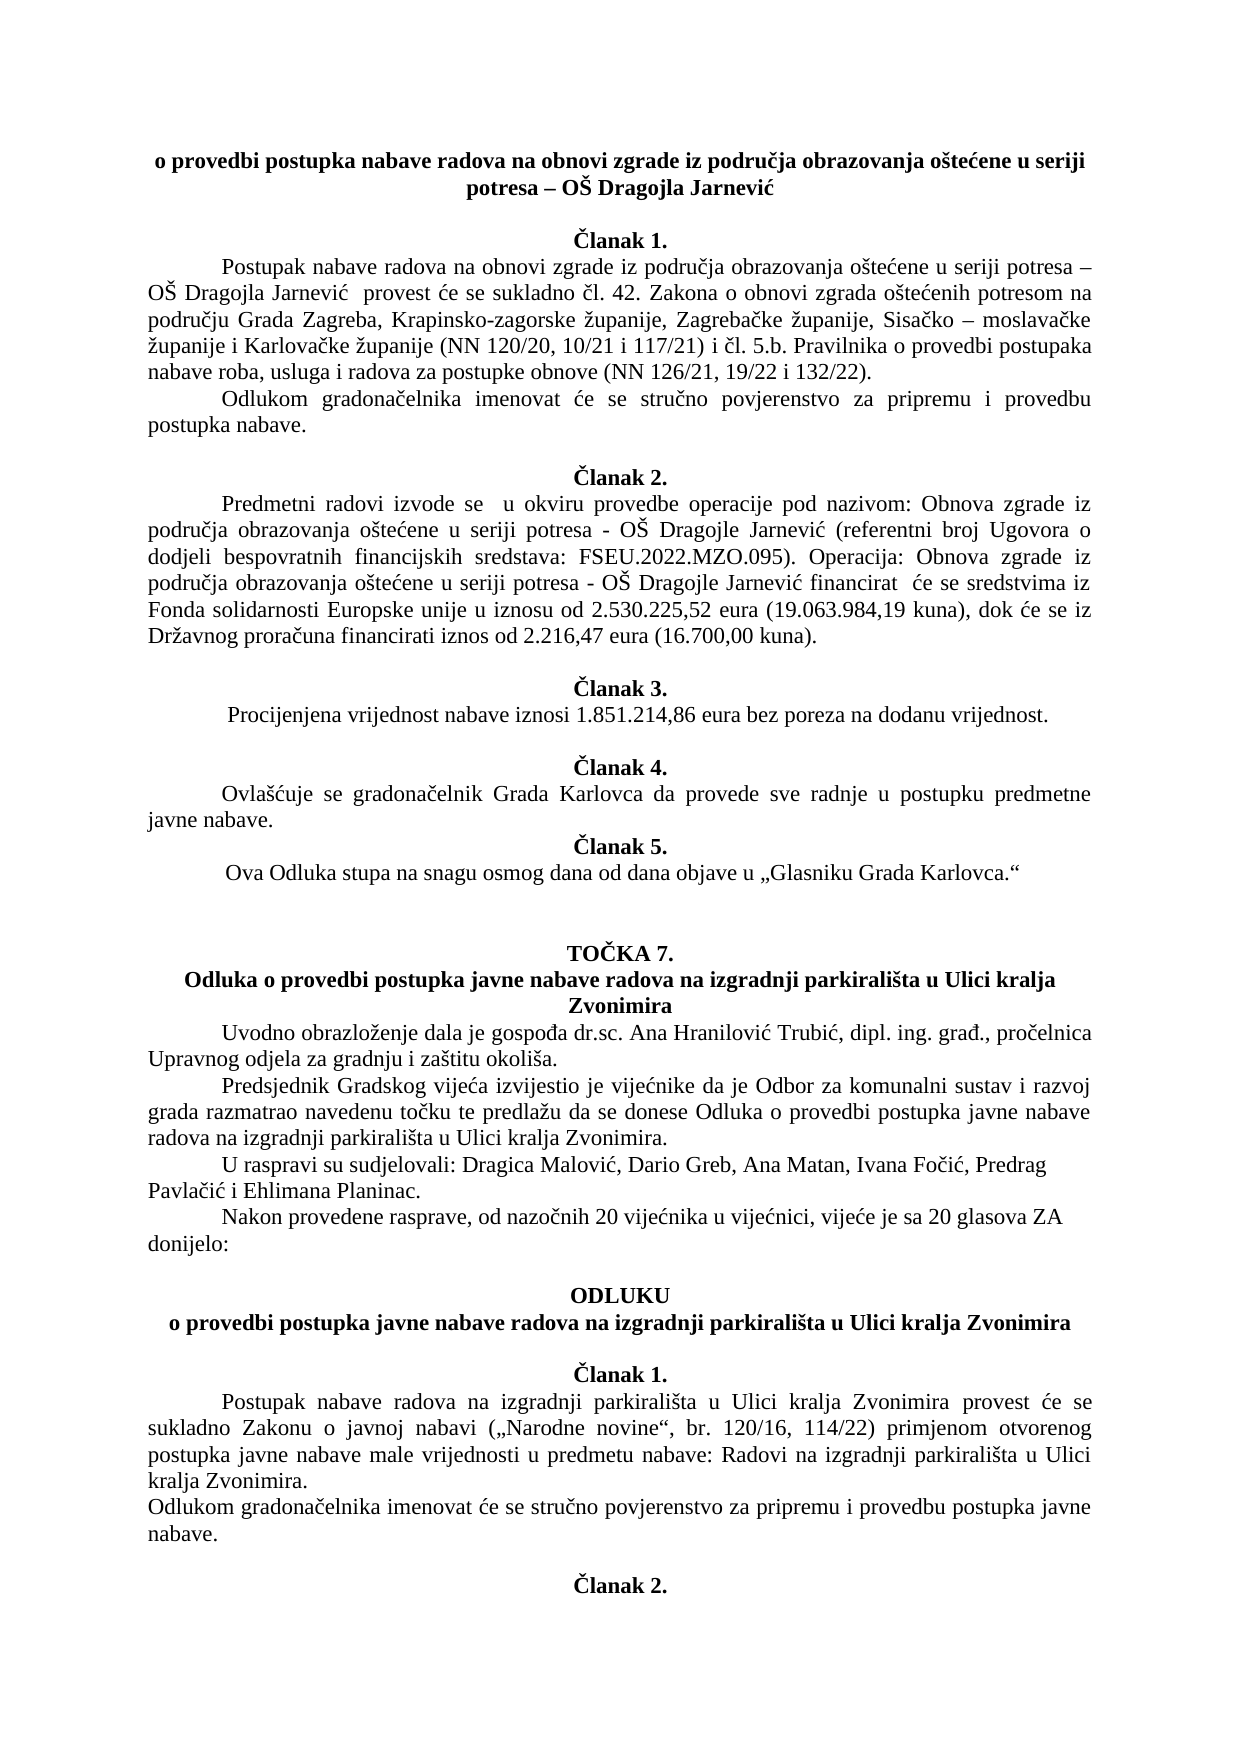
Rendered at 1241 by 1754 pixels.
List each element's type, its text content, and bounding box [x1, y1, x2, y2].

text Procijenjena vrijednost nabave iznosi 1.851.214,86 eura bez poreza na dodanu vrijednost. [148, 701, 1093, 727]
text Postupak nabave radova na obnovi zgrade iz područja obrazovanja oštećene u seriji potresa – OŠ Dragojla Jarnević provest će se sukladno čl. 42. Zakona o obnovi zgrada oštećenih potresom na području Grada Zagreba, Krapinsko-zagorske županije, Zagrebačke županije, Sisačko – moslavačke županije i Karlovačke županije (NN 120/20, 10/21 i 117/21) i čl. 5.b. Pravilnika o provedbi postupaka nabave roba, usluga i radova za postupke obnove (NN 126/21, 19/22 i 132/22). [148, 253, 1093, 385]
text Odlukom gradonačelnika imenovat će se stručno povjerenstvo za pripremu i provedbu postupka javne nabave. [148, 1493, 1093, 1546]
text Ova Odluka stupa na snagu osmog dana od dana objave u „Glasniku Grada Karlovca.“ [148, 859, 1093, 886]
text Članak 2. [148, 1572, 1093, 1599]
text Predmetni radovi izvode se u okviru provedbe operacije pod nazivom: Obnova zgrade iz područja obrazovanja oštećene u seriji potresa - OŠ Dragojle Jarnević (referentni broj Ugovora o dodjeli bespovratnih financijskih sredstava: FSEU.2022.MZO.095). Operacija: Obnova zgrade iz područja obrazovanja oštećene u seriji potresa - OŠ Dragojle Jarnević financirat će se sredstvima iz Fonda solidarnosti Europske unije u iznosu od 2.530.225,52 eura (19.063.984,19 kuna), dok će se iz Državnog proračuna financirati iznos od 2.216,47 eura (16.700,00 kuna). [148, 490, 1093, 648]
text TOČKA 7. [148, 940, 1093, 966]
text Predsjednik Gradskog vijeća izvijestio je vijećnike da je Odbor za komunalni sustav i razvoj grada razmatrao navedenu točku te predlažu da se donese Odluka o provedbi postupka javne nabave radova na izgradnji parkirališta u Ulici kralja Zvonimira. [148, 1072, 1093, 1151]
text ODLUKU [148, 1282, 1093, 1309]
text Nakon provedene rasprave, od nazočnih 20 vijećnika u vijećnici, vijeće je sa 20 glasova ZA donijelo: [148, 1203, 1093, 1256]
text Odluka o provedbi postupka javne nabave radova na izgradnji parkirališta u Ulici kralja Zvonimira [148, 966, 1093, 1019]
text Članak 1. [148, 1362, 1093, 1388]
text Članak 4. [148, 754, 1093, 780]
text Članak 3. [148, 675, 1093, 701]
text Članak 5. [148, 833, 1093, 859]
text Uvodno obrazloženje dala je gospođa dr.sc. Ana Hranilović Trubić, dipl. ing. građ., pročelnica Upravnog odjela za gradnju i zaštitu okoliša. [148, 1019, 1093, 1072]
text Članak 1. [148, 227, 1093, 253]
text Ovlašćuje se gradonačelnik Grada Karlovca da provede sve radnje u postupku predmetne javne nabave. [148, 780, 1093, 833]
text o provedbi postupka javne nabave radova na izgradnji parkirališta u Ulici kralja Zvonimira [148, 1309, 1093, 1335]
text Odlukom gradonačelnika imenovat će se stručno povjerenstvo za pripremu i provedbu postupka nabave. [148, 385, 1093, 437]
text Postupak nabave radova na izgradnji parkirališta u Ulici kralja Zvonimira provest će se sukladno Zakonu o javnoj nabavi („Narodne novine“, br. 120/16, 114/22) primjenom otvorenog postupka javne nabave male vrijednosti u predmetu nabave: Radovi na izgradnji parkirališta u Ulici kralja Zvonimira. [148, 1388, 1093, 1493]
text o provedbi postupka nabave radova na obnovi zgrade iz područja obrazovanja oštećene u seriji potresa – OŠ Dragojla Jarnević [148, 148, 1093, 200]
text Članak 2. [148, 464, 1093, 490]
text U raspravi su sudjelovali: Dragica Malović, Dario Greb, Ana Matan, Ivana Fočić, Predrag Pavlačić i Ehlimana Planinac. [148, 1151, 1093, 1203]
